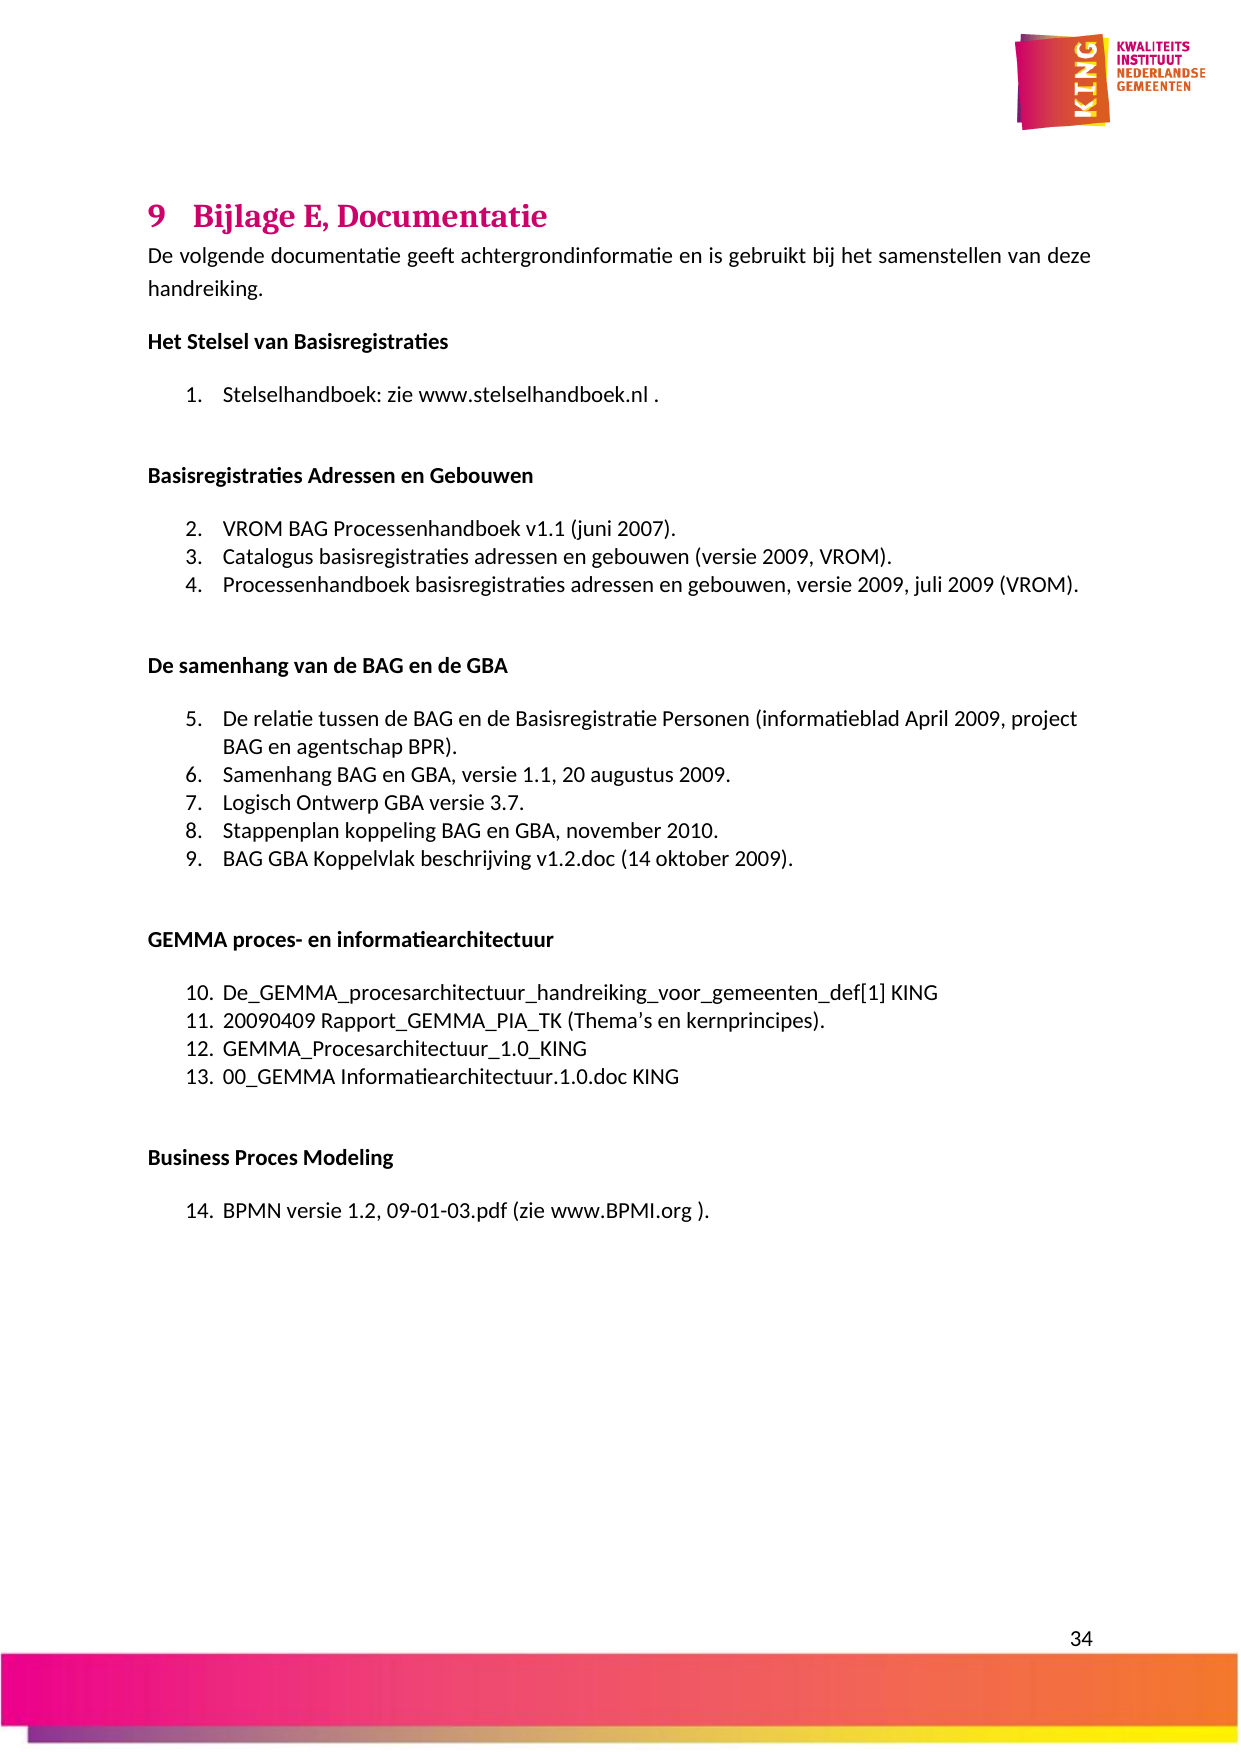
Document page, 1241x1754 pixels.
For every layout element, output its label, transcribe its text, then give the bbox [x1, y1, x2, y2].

list Logisch Ontwerp GBA versie 3.7. [185, 788, 1093, 816]
list BPMN versie 1.2, 09-01-03.pdf (zie www.BPMI.org ). [185, 1196, 1093, 1224]
list Samenhang BAG en GBA, versie 1.1, 20 augustus 2009. [185, 760, 1093, 788]
text Het Stelsel van Basisregistraties [148, 327, 1093, 355]
list 00_GEMMA Informatiearchitectuur.1.0.doc KING [185, 1062, 1093, 1090]
picture [0, 1650, 1239, 1750]
picture [1014, 33, 1206, 131]
list VROM BAG Processenhandboek v1.1 (juni 2007). [185, 514, 1093, 542]
text GEMMA proces- en informatiearchitectuur [148, 925, 1093, 953]
text De samenhang van de BAG en de GBA [148, 651, 1093, 679]
list GEMMA_Procesarchitectuur_1.0_KING [185, 1034, 1093, 1062]
list De relatie tussen de BAG en de Basisregistratie Personen (informatieblad April 2009, project BAG en agentschap BPR). [185, 704, 1093, 760]
subtitle Bijlage E, Documentatie [148, 198, 1093, 236]
list Stelselhandboek: zie www.stelselhandboek.nl . [185, 380, 1093, 408]
list Catalogus basisregistraties adressen en gebouwen (versie 2009, VROM). [185, 542, 1093, 570]
text Basisregistraties Adressen en Gebouwen [148, 461, 1093, 489]
text Business Proces Modeling [148, 1143, 1093, 1171]
list De_GEMMA_procesarchitectuur_handreiking_voor_gemeenten_def[1] KING [185, 978, 1093, 1006]
list Stappenplan koppeling BAG en GBA, november 2010. [185, 816, 1093, 844]
list BAG GBA Koppelvlak beschrijving v1.2.doc (14 oktober 2009). [185, 844, 1093, 872]
list Processenhandboek basisregistraties adressen en gebouwen, versie 2009, juli 2009 (VROM). [185, 570, 1093, 598]
text De volgende documentatie geeft achtergrondinformatie en is gebruikt bij het samenstellen van deze handreiking. [148, 242, 1093, 302]
list 20090409 Rapport_GEMMA_PIA_TK (Thema’s en kernprincipes). [185, 1006, 1093, 1034]
